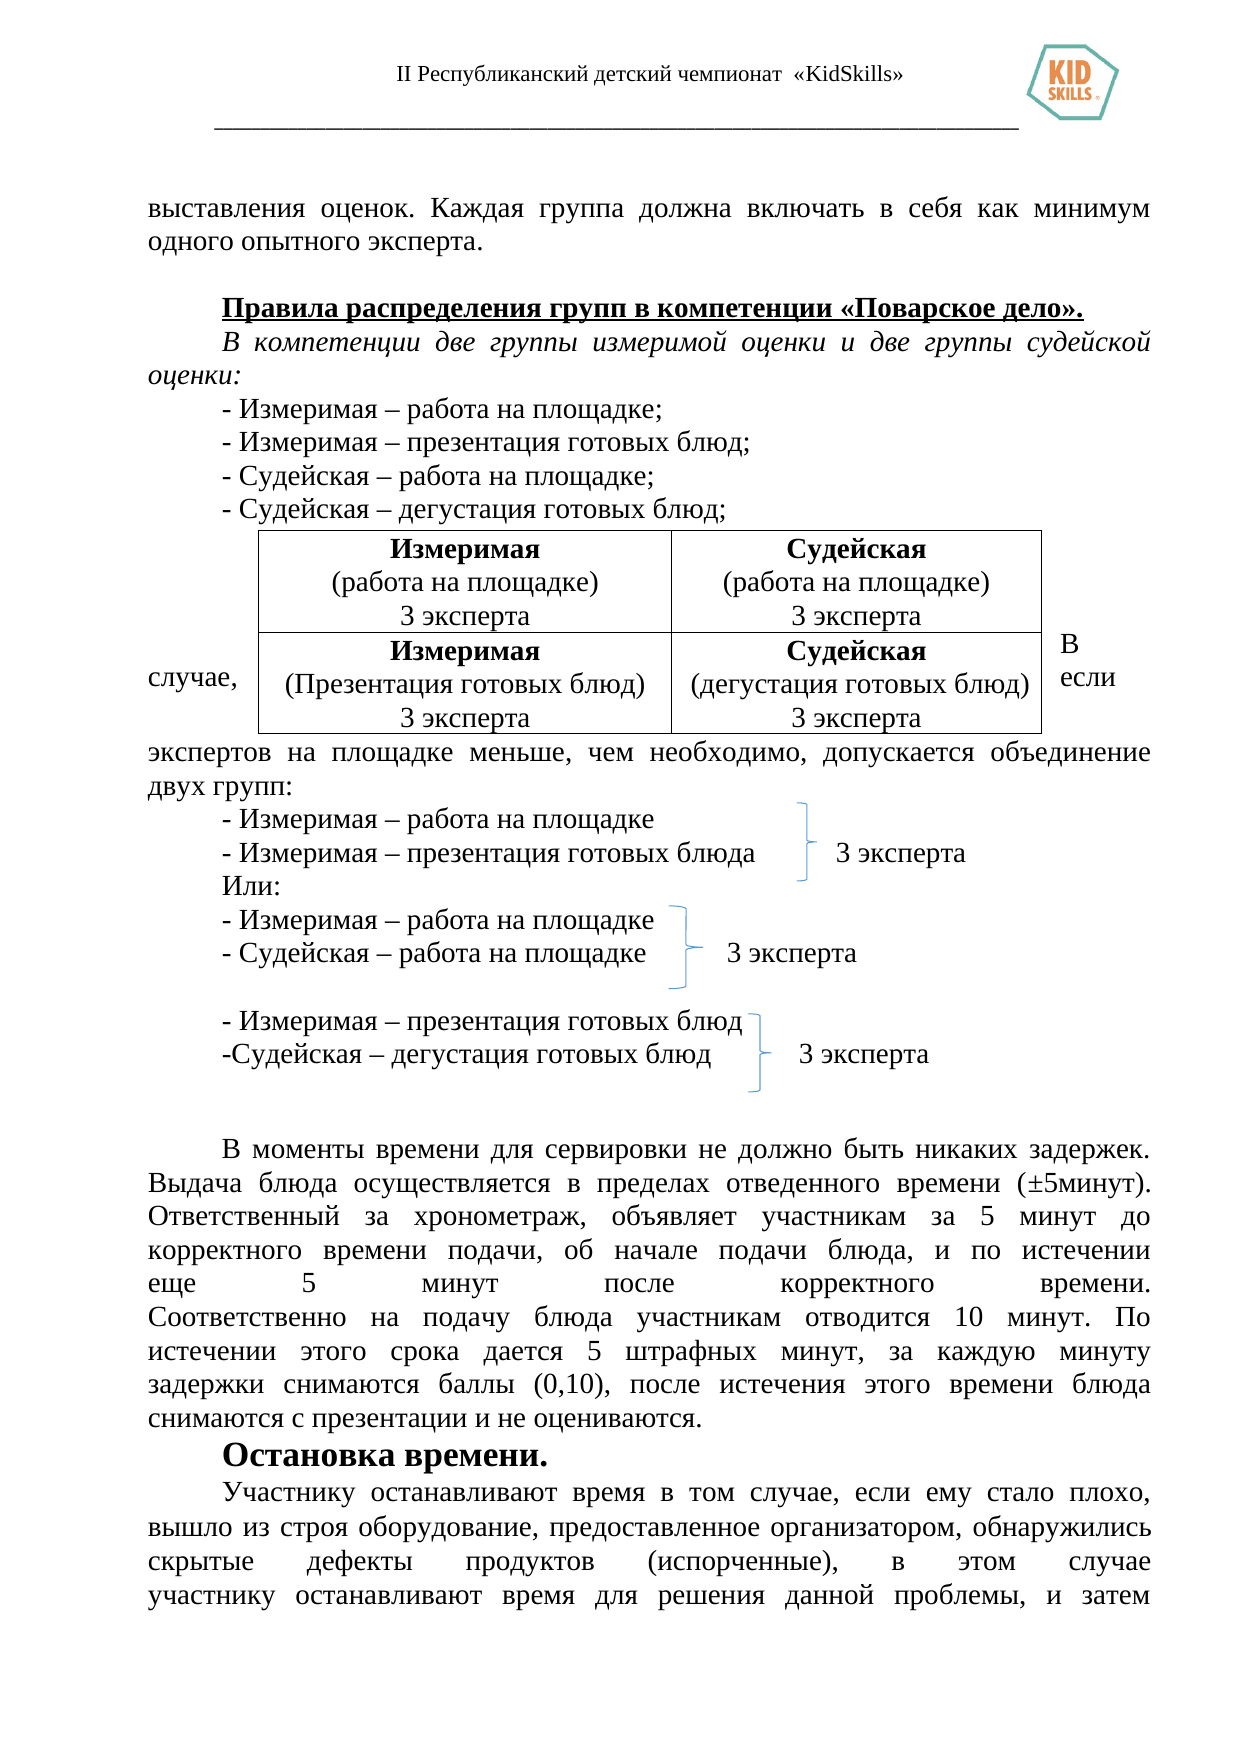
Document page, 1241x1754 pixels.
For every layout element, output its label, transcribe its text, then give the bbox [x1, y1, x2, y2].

table_cell Судейская (дегустация готовых блюд) 3 эксперта [672, 633, 1041, 733]
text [148, 1474, 1152, 1610]
text Правила распределения групп в компетенции «Поварское дело». [148, 290, 1152, 324]
text В компетенции две группы измеримой оценки и две группы судейской оценки: [148, 324, 1152, 391]
text - Судейская – работа на площадке 3 эксперта [148, 936, 688, 969]
text - Измеримая – работа на площадке [148, 902, 1152, 936]
text -Судейская – дегустация готовых блюд 3 эксперта [761, 1036, 1152, 1070]
table_cell Измеримая (Презентация готовых блюд) 3 эксперта [259, 633, 671, 733]
text - Измеримая – презентация готовых блюда 3 эксперта [808, 835, 1152, 868]
text - Измеримая – презентация готовых блюд; [148, 424, 1152, 458]
table_header Измеримая (работа на площадке) 3 эксперта [259, 531, 671, 632]
text - Измеримая – презентация готовых блюд [148, 1003, 1152, 1036]
text - Судейская – дегустация готовых блюд; [148, 492, 1152, 525]
text - Судейская – работа на площадке; [148, 458, 1152, 492]
text - Измеримая – работа на площадке; [148, 391, 1152, 424]
text В случае, если экспертов на площадке меньше, чем необходимо, допускается объединение двух групп: [148, 626, 1152, 801]
picture [1017, 26, 1124, 133]
table_header Судейская (работа на площадке) 3 эксперта [672, 531, 1041, 632]
text Остановка времени. [148, 1433, 1152, 1474]
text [148, 190, 1152, 257]
text - Измеримая – работа на площадке [148, 801, 1152, 835]
text - Судейская – работа на площадке 3 эксперта [687, 936, 1152, 969]
text Или: [148, 868, 1152, 902]
text - Измеримая – презентация готовых блюда 3 эксперта [148, 835, 807, 868]
text -Судейская – дегустация готовых блюд 3 эксперта [148, 1036, 760, 1070]
text В моменты времени для сервировки не должно быть никаких задержек. Выдача блюда осуществляется в пределах отведенного времени (±5минут). Ответственный за хронометраж, объявляет участникам за 5 минут до корректного времени подачи, об начале подачи блюда, и по истечении еще 5 минут после корректного времени. Соответственно на подачу блюда участникам отводится 10 минут. По истечении этого срока дается 5 штрафных минут, за каждую минуту задержки снимаются баллы (0,10), после истечения этого времени блюда снимаются с презентации и не оцениваются. [148, 1131, 1152, 1433]
